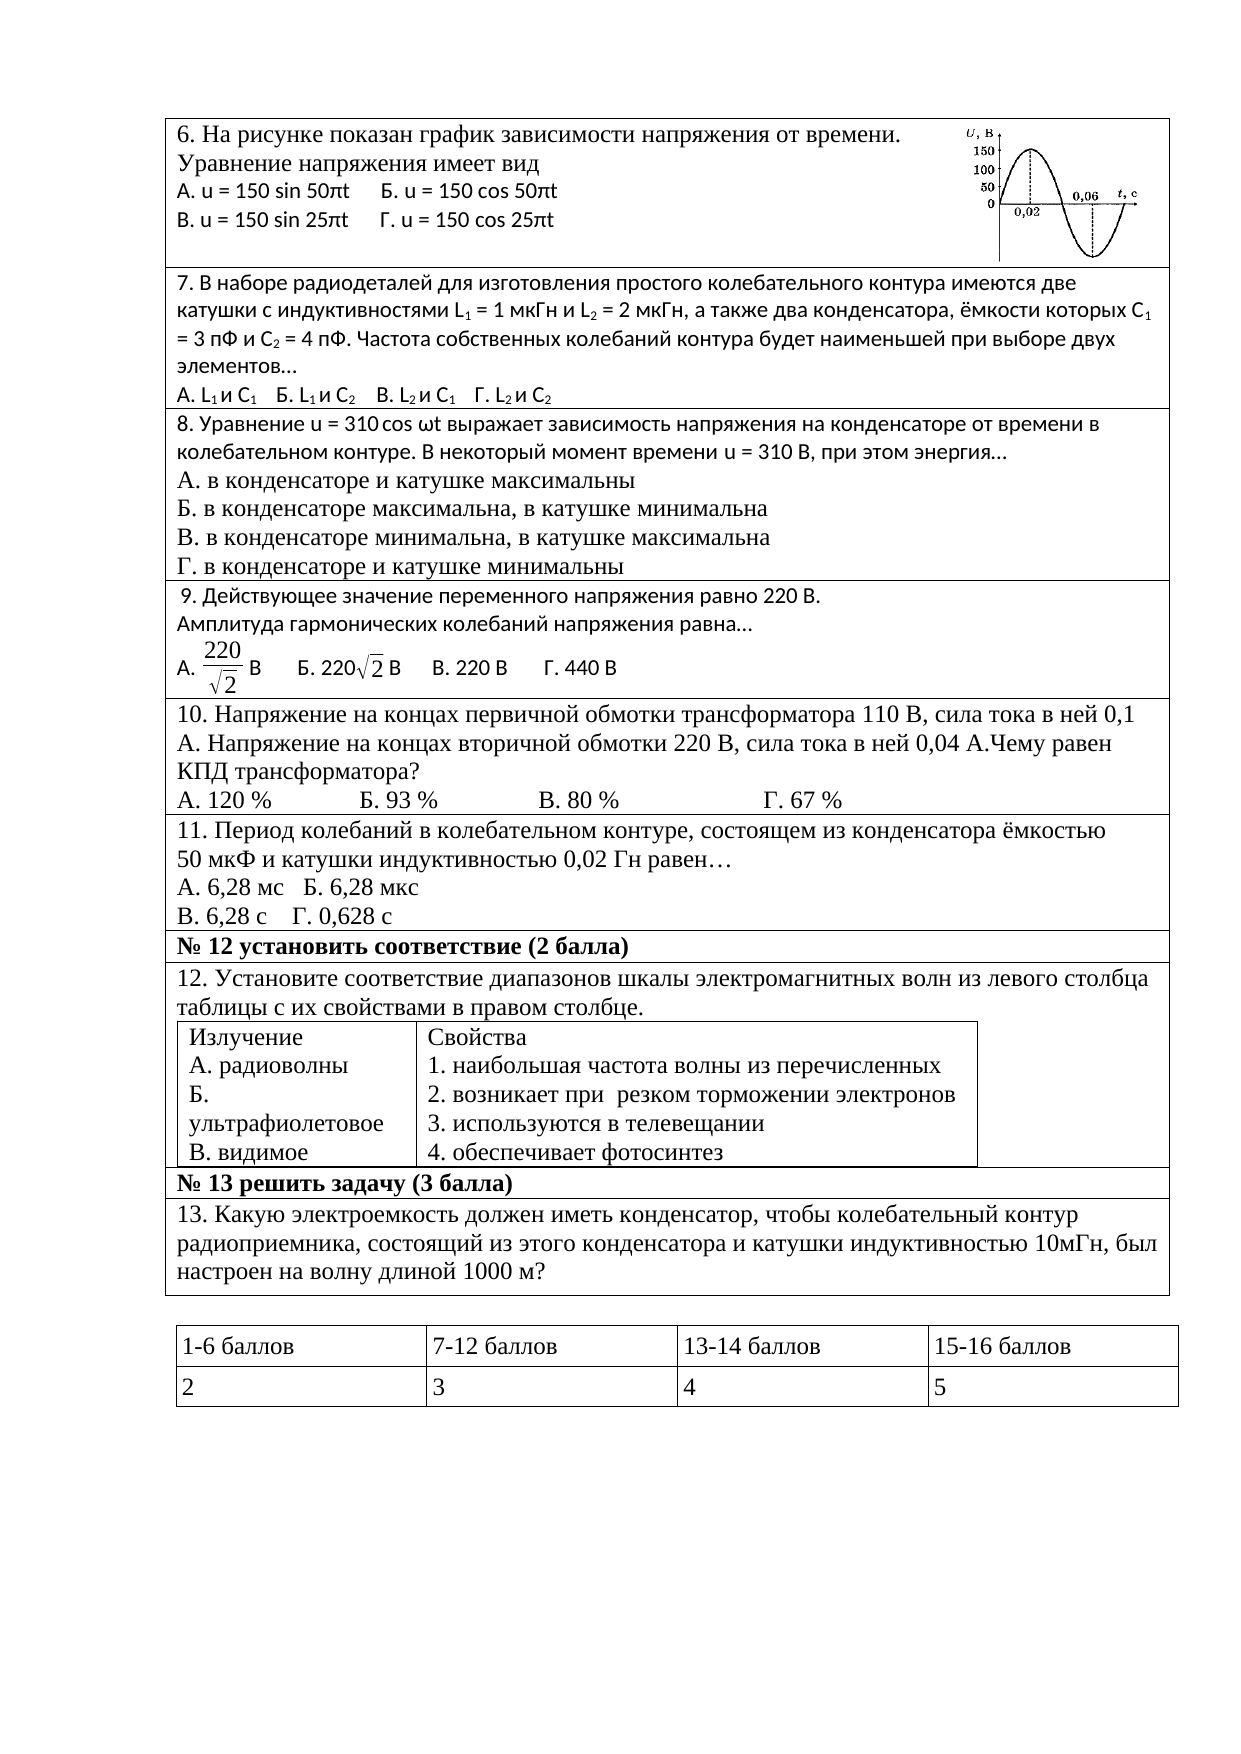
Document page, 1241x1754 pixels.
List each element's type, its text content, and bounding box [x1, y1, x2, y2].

table_cell 13. Какую электроемкость должен иметь конденсатор, чтобы колебательный контур радиоприемника, состоящий из этого конденсатора и катушки индуктивностью 10мГн, был настроен на волну длиной 1000 м? [166, 1199, 1169, 1295]
table_cell 5 [929, 1367, 1178, 1406]
table_cell № 12 установить соответствие (2 балла) [166, 931, 1169, 962]
table_cell 6. На рисунке показан график зависимости напряжения от времени. Уравнение напряжения имеет вид А. u = 150 sin 50πt Б. u = 150 соs 50πt В. u = 150 sin 25πt Г. u = 150 соs 25πt [166, 119, 1169, 267]
table_header 13-14 баллов [678, 1326, 928, 1366]
table_cell 3 [427, 1367, 677, 1406]
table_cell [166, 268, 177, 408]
table_cell 12. Установите соответствие диапазонов шкалы электромагнитных волн из левого столбца таблицы с их свойствами в правом столбце. [166, 963, 1169, 1167]
picture [961, 124, 1139, 267]
table_cell 7. В наборе радиодеталей для изготовления простого колебательного контура имеются две катушки с индуктивностями L1 = 1 мкГн и L2 = 2 мкГн, а также два конденсатора, ёмкости которых С1 = 3 пФ и С2 = 4 пФ. Частота собственных колебаний контура будет наименьшей при выборе двух элементов… А. L1 и С1 Б. L1 и С2 В. L2 и С1 Г. L2 и С2 [297, 268, 1169, 408]
table_cell 2 [177, 1367, 426, 1406]
table_cell 8. Уравнение u = 310 cos ωt выражает зависимость напряжения на конденсаторе от времени в колебательном контуре. В некоторый момент времени u = 310 В, при этом энергия… А. в конденсаторе и катушке максимальны Б. в конденсаторе максимальна, в катушке минимальна В. в конденсаторе минимальна, в катушке максимальна Г. в конденсаторе и катушке минимальны [166, 409, 1169, 580]
table_cell 10. Напряжение на концах первичной обмотки трансформатора 110 В, сила тока в ней 0,1 А. Напряжение на концах вторичной обмотки 220 В, сила тока в ней 0,04 А.Чему равен КПД трансформатора? А. 120 % Б. 93 % В. 80 % Г. 67 % [166, 699, 1169, 814]
table_header 7-12 баллов [427, 1326, 677, 1366]
table_cell № 13 решить задачу (3 балла) [166, 1168, 1169, 1198]
table_cell 9. Действующее значение переменного напряжения равно 220 В. Амплитуда гармонических колебаний напряжения равна… А. В Б. 220 В В. 220 В Г. 440 В [166, 581, 1169, 698]
table_cell 4 [678, 1367, 928, 1406]
table_cell 11. Период колебаний в колебательном контуре, состоящем из конденсатора ёмкостью 50 мкФ и катушки индуктивностью 0,02 Гн равен… А. 6,28 мс Б. 6,28 мкс В. 6,28 с Г. 0,628 с [166, 815, 1169, 930]
table_header 1-6 баллов [177, 1326, 426, 1366]
table_header 15-16 баллов [929, 1326, 1178, 1366]
